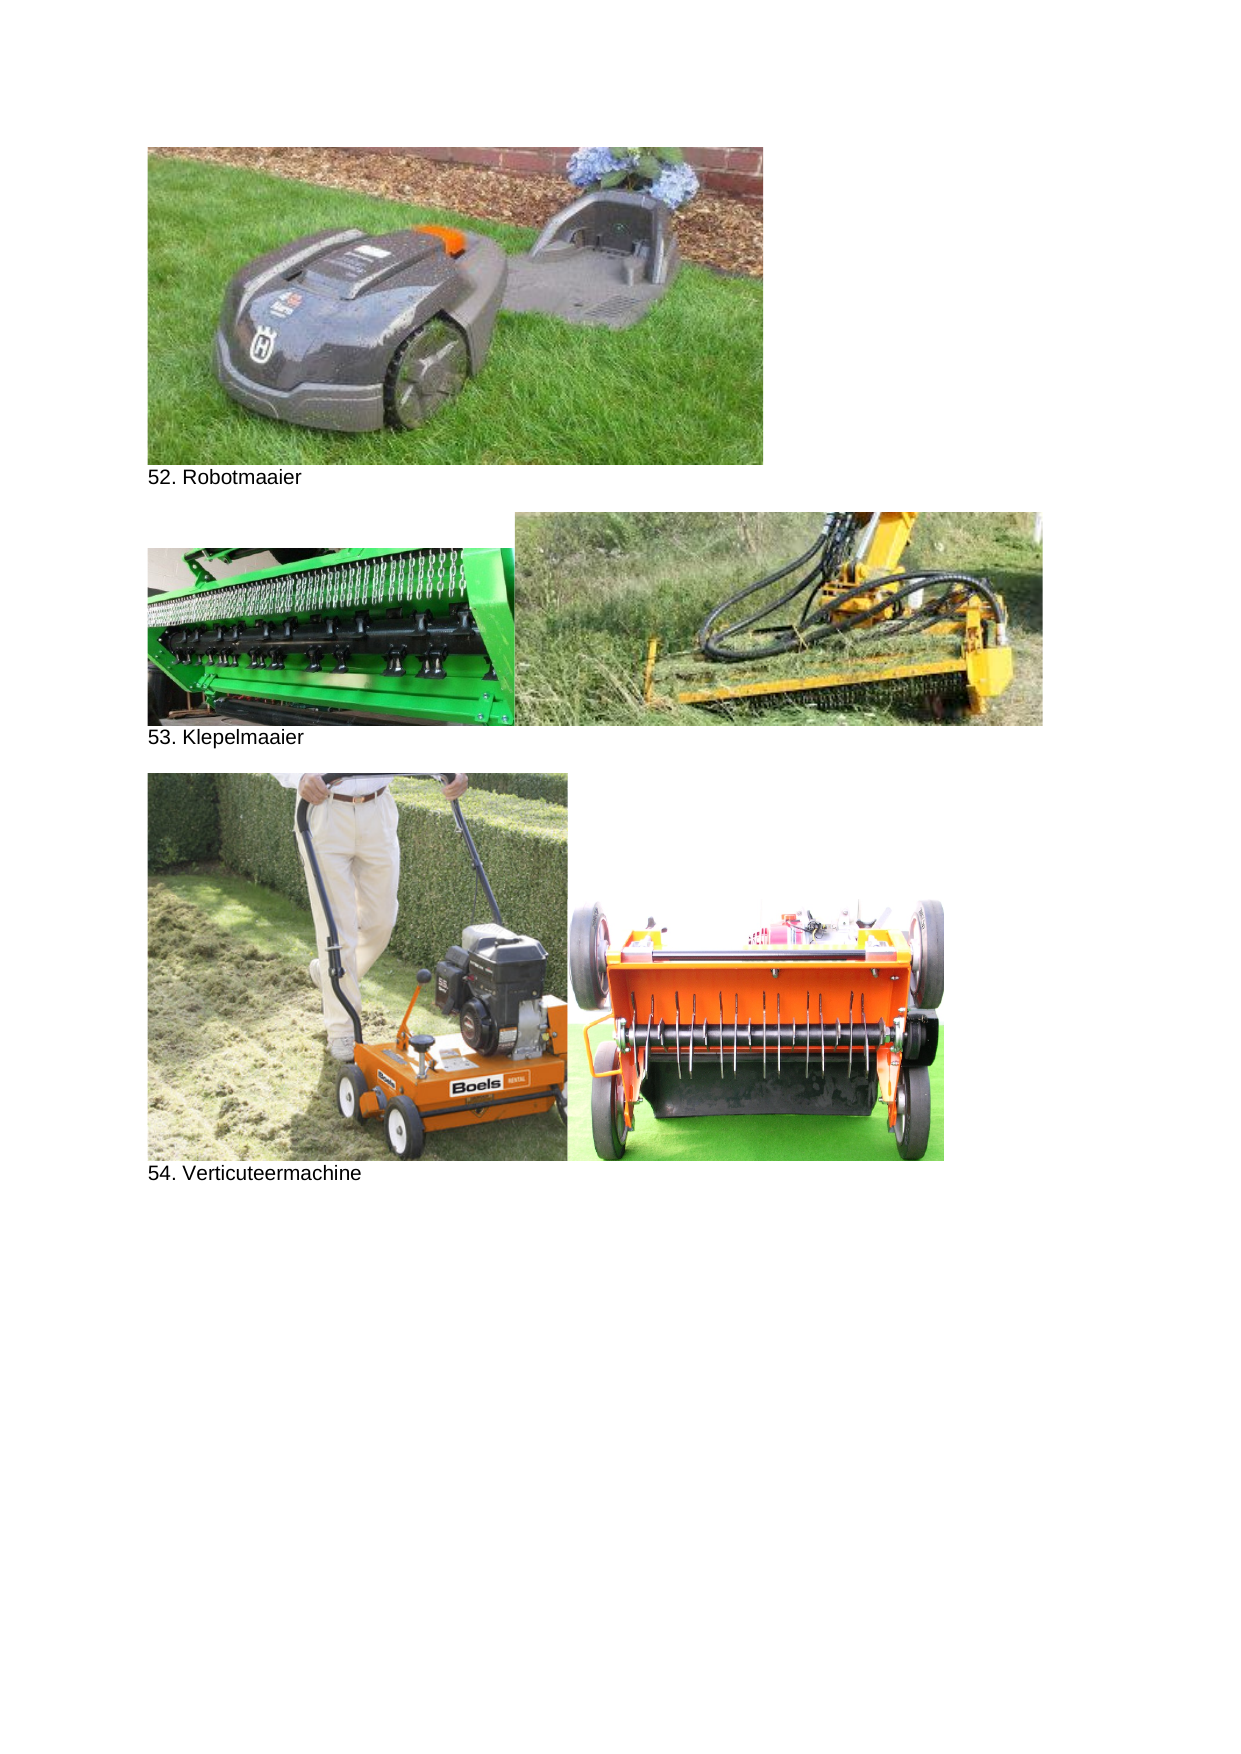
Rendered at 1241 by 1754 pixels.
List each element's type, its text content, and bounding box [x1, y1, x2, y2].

picture [147, 147, 764, 465]
picture [147, 512, 1043, 726]
text 52. Robotmaaier [148, 465, 1093, 489]
text 54. Verticuteermachine [148, 1161, 1093, 1184]
text 53. Klepelmaaier [148, 725, 1093, 749]
picture [147, 773, 944, 1161]
